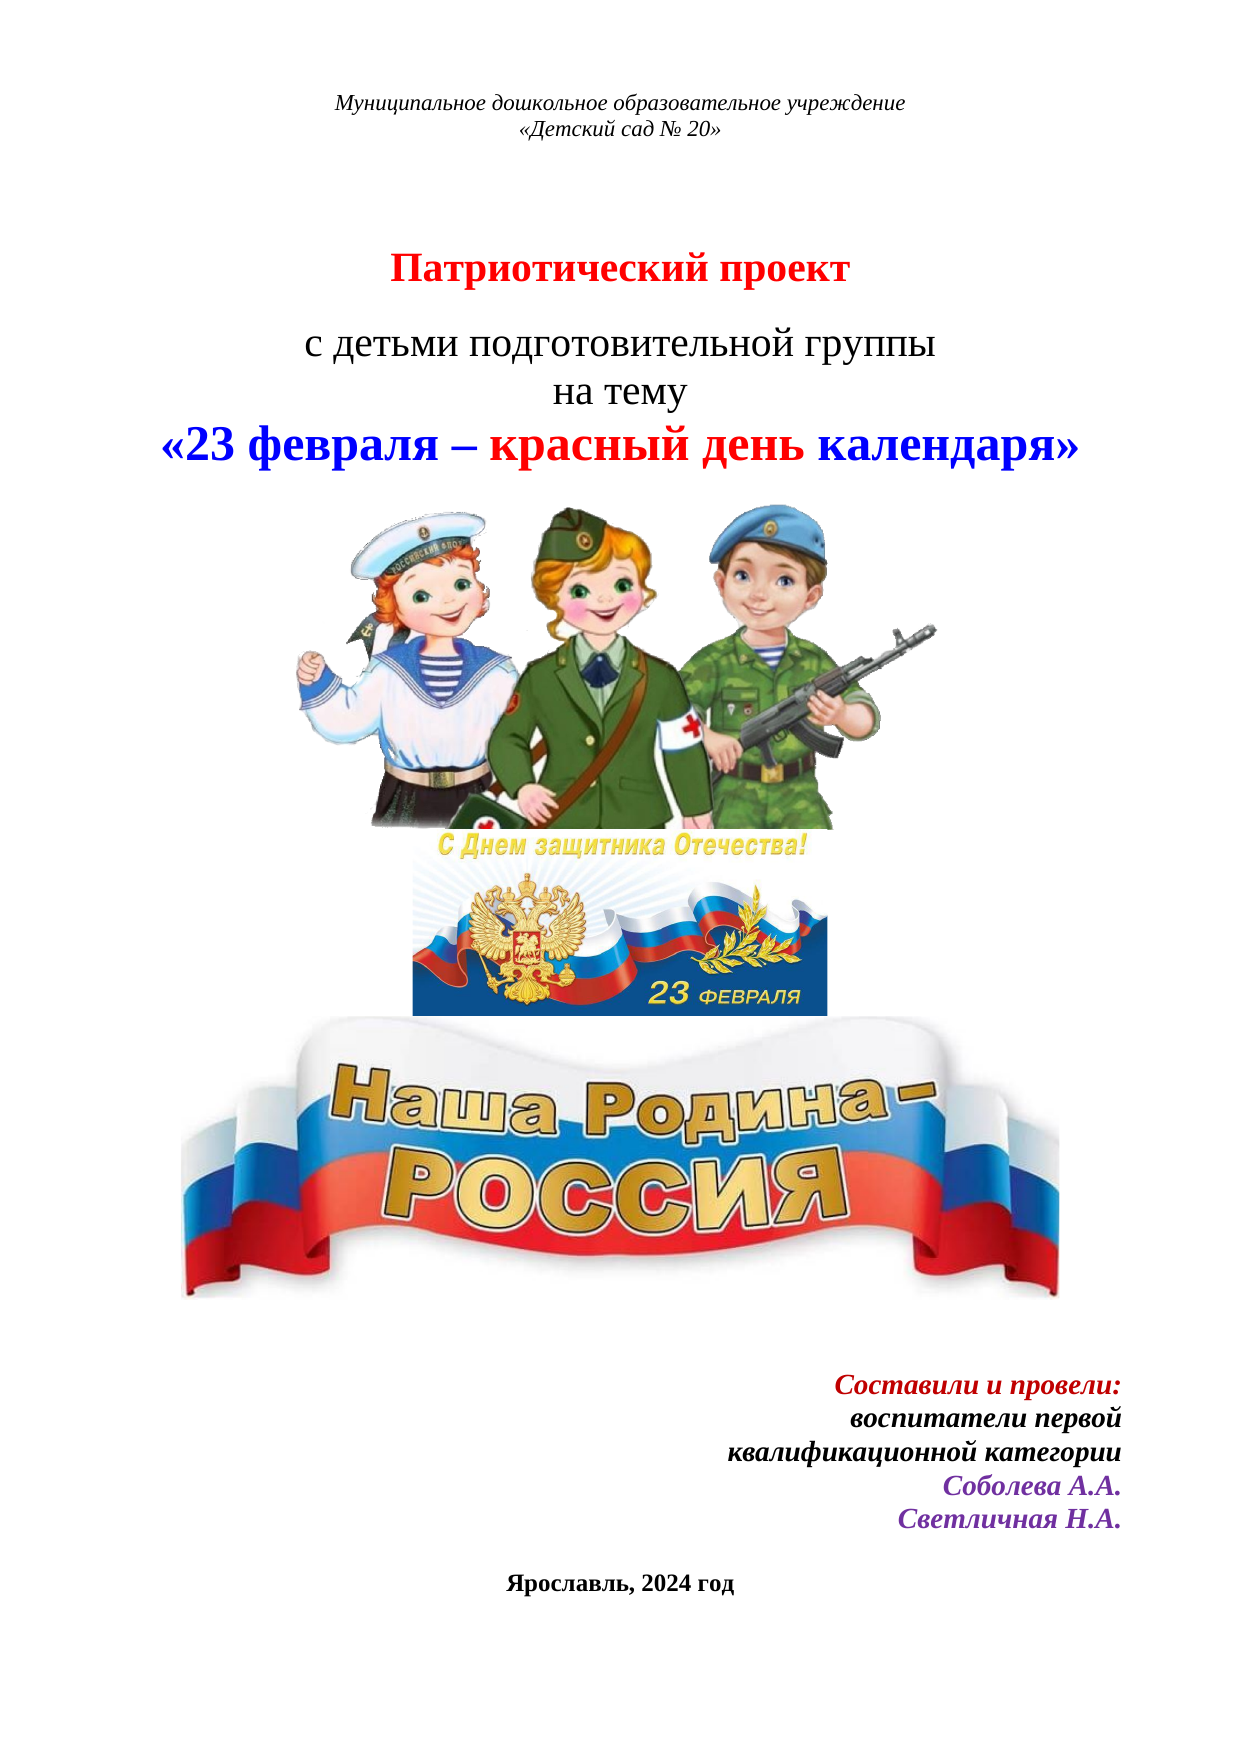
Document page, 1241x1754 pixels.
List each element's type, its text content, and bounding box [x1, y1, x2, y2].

text «23 февраля – красный день календаря» [118, 414, 1122, 471]
text Соболева А.А. [118, 1468, 1122, 1501]
picture [180, 504, 1060, 1300]
text с детьми подготовительной группы [118, 318, 1122, 366]
text Ярославль, 2024 год [118, 1568, 1122, 1597]
text Составили и провели: [118, 1367, 1122, 1401]
text Муниципальное дошкольное образовательное учреждение [118, 89, 1122, 115]
text воспитатели первой квалификационной категории [118, 1401, 1122, 1468]
text на тему [118, 366, 1122, 414]
text «Детский сад № 20» [118, 115, 1122, 141]
text Светличная Н.А. [118, 1501, 1122, 1535]
text Патриотический проект [118, 242, 1122, 290]
